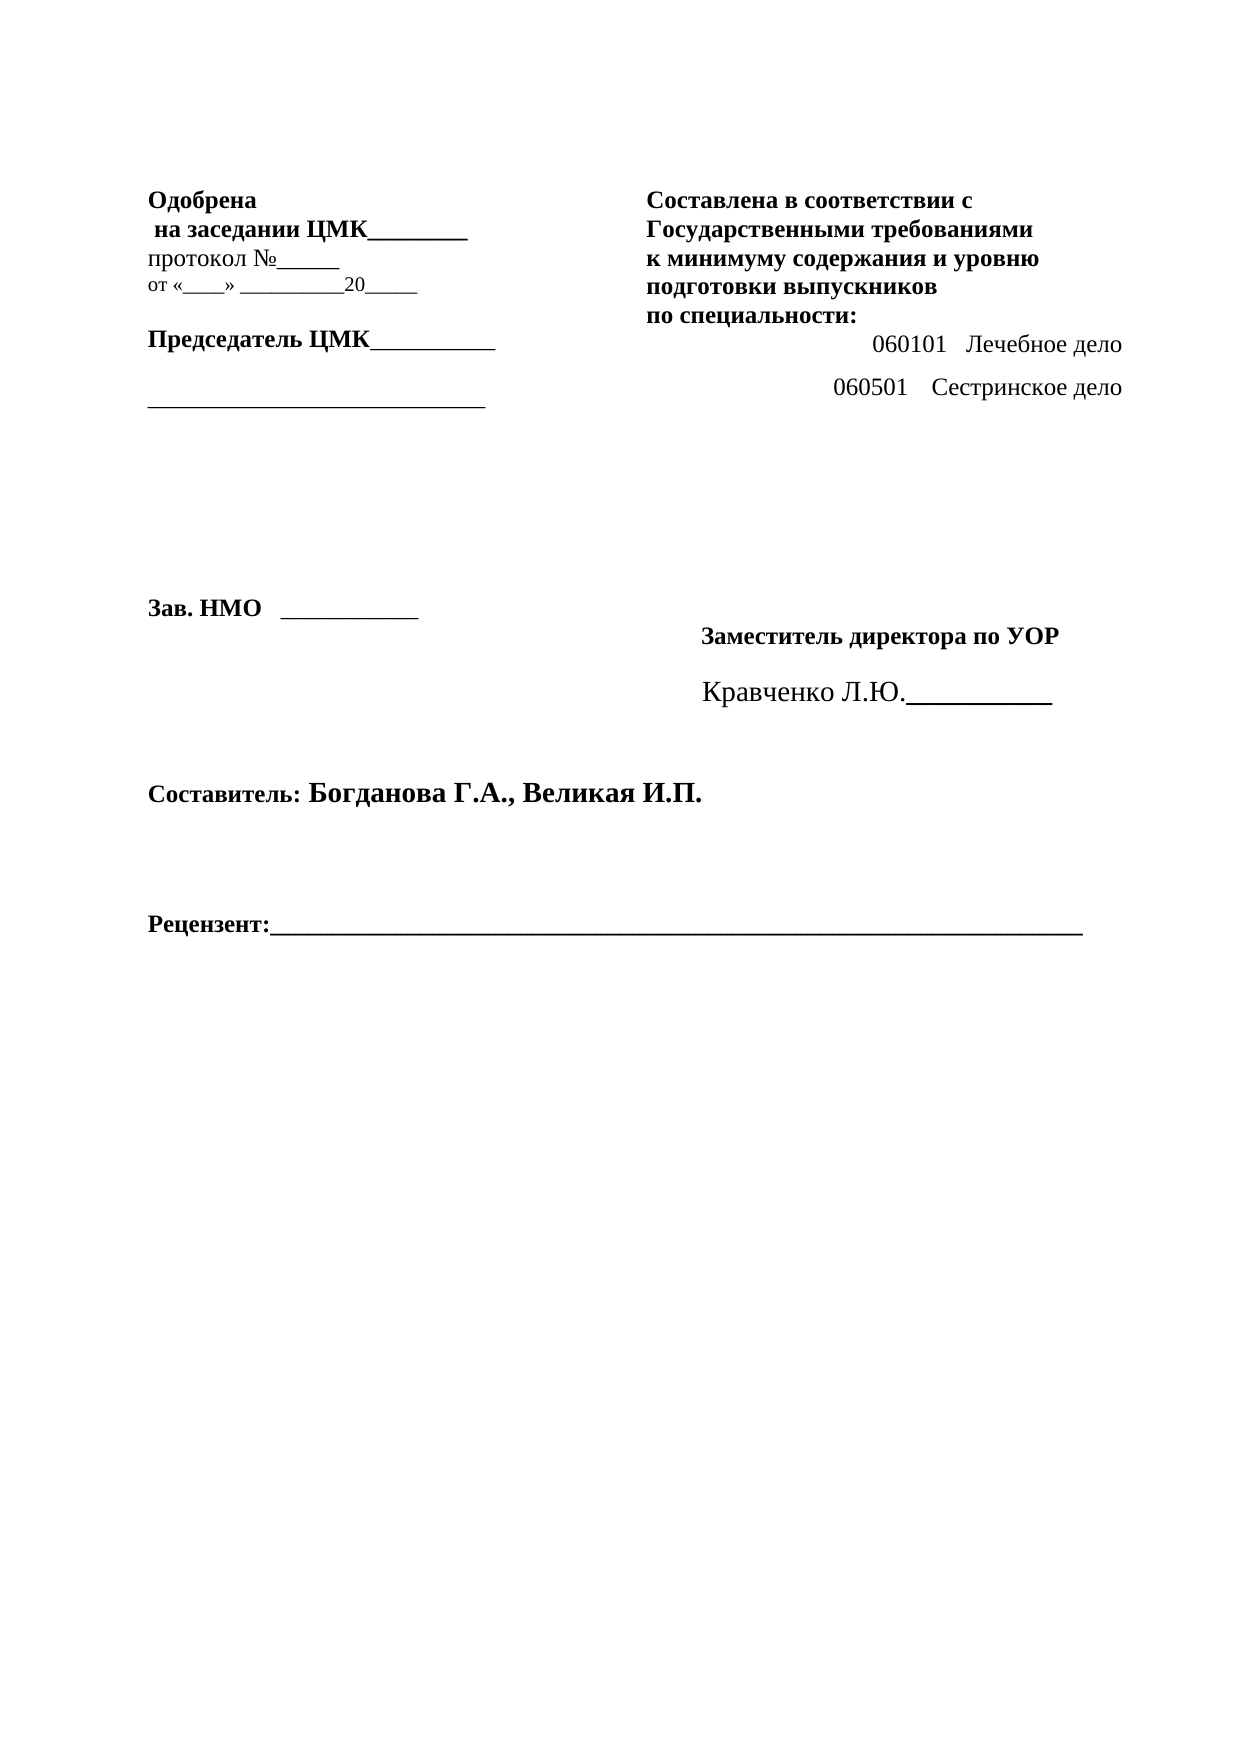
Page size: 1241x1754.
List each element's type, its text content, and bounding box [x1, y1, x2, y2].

text Кравченко Л.Ю.__________ [148, 674, 1152, 708]
text Рецензент:_________________________________________________________________ [148, 909, 1152, 938]
text Зав. НМО ___________ [148, 593, 1152, 621]
text Заместитель директора по УОР [148, 621, 1152, 650]
table_header Одобрена на заседании ЦМК________ протокол №_____ от «____» __________20_____ Председатель ЦМК__________ ___________________________ [136, 185, 635, 458]
text Составитель: Богданова Г.А., Великая И.П. [148, 775, 1152, 808]
table_header Составлена в соответствии с Государственными требованиями к минимуму содержания и уровню подготовки выпускников по специальности: 060101 Лечебное дело 060501 Сестринское дело [635, 185, 1133, 458]
